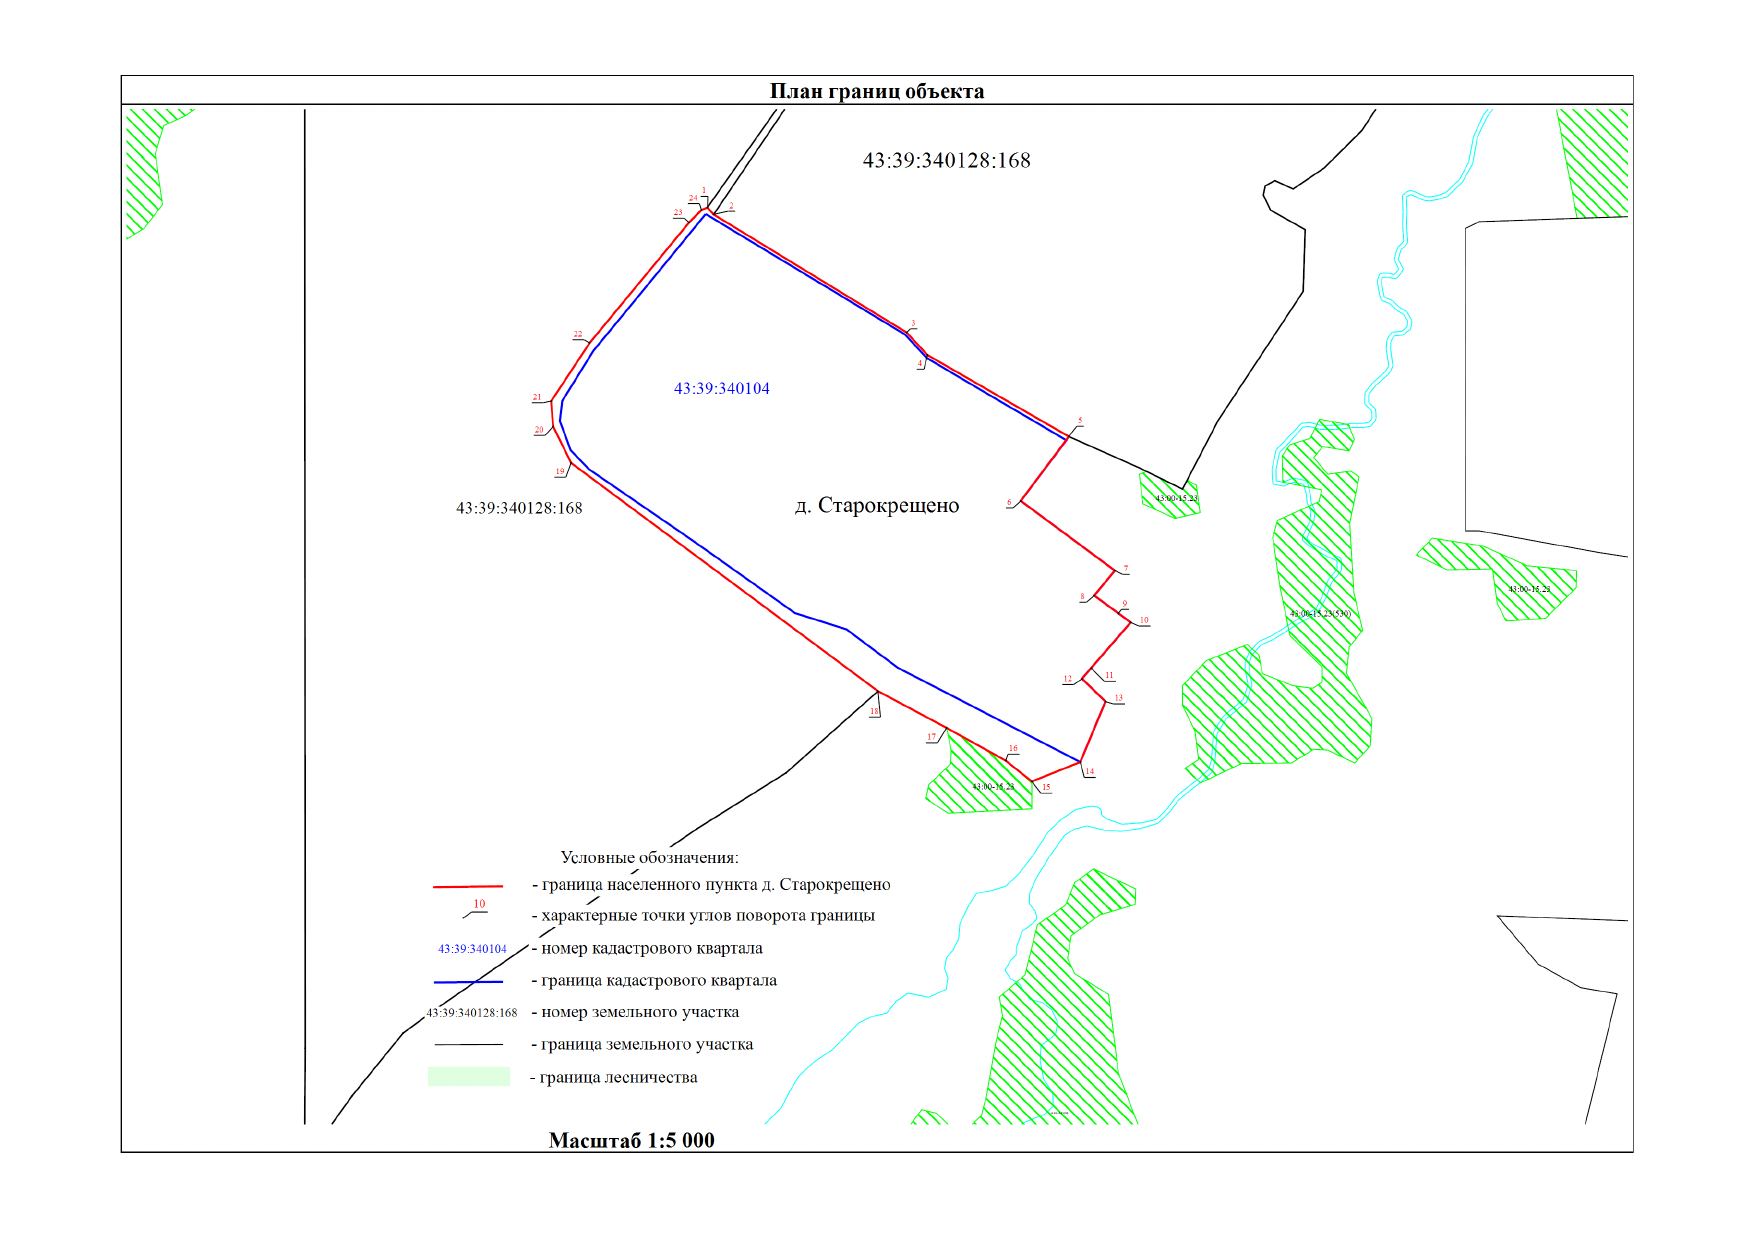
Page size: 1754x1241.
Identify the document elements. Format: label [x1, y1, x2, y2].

picture [120, 75, 1634, 1153]
